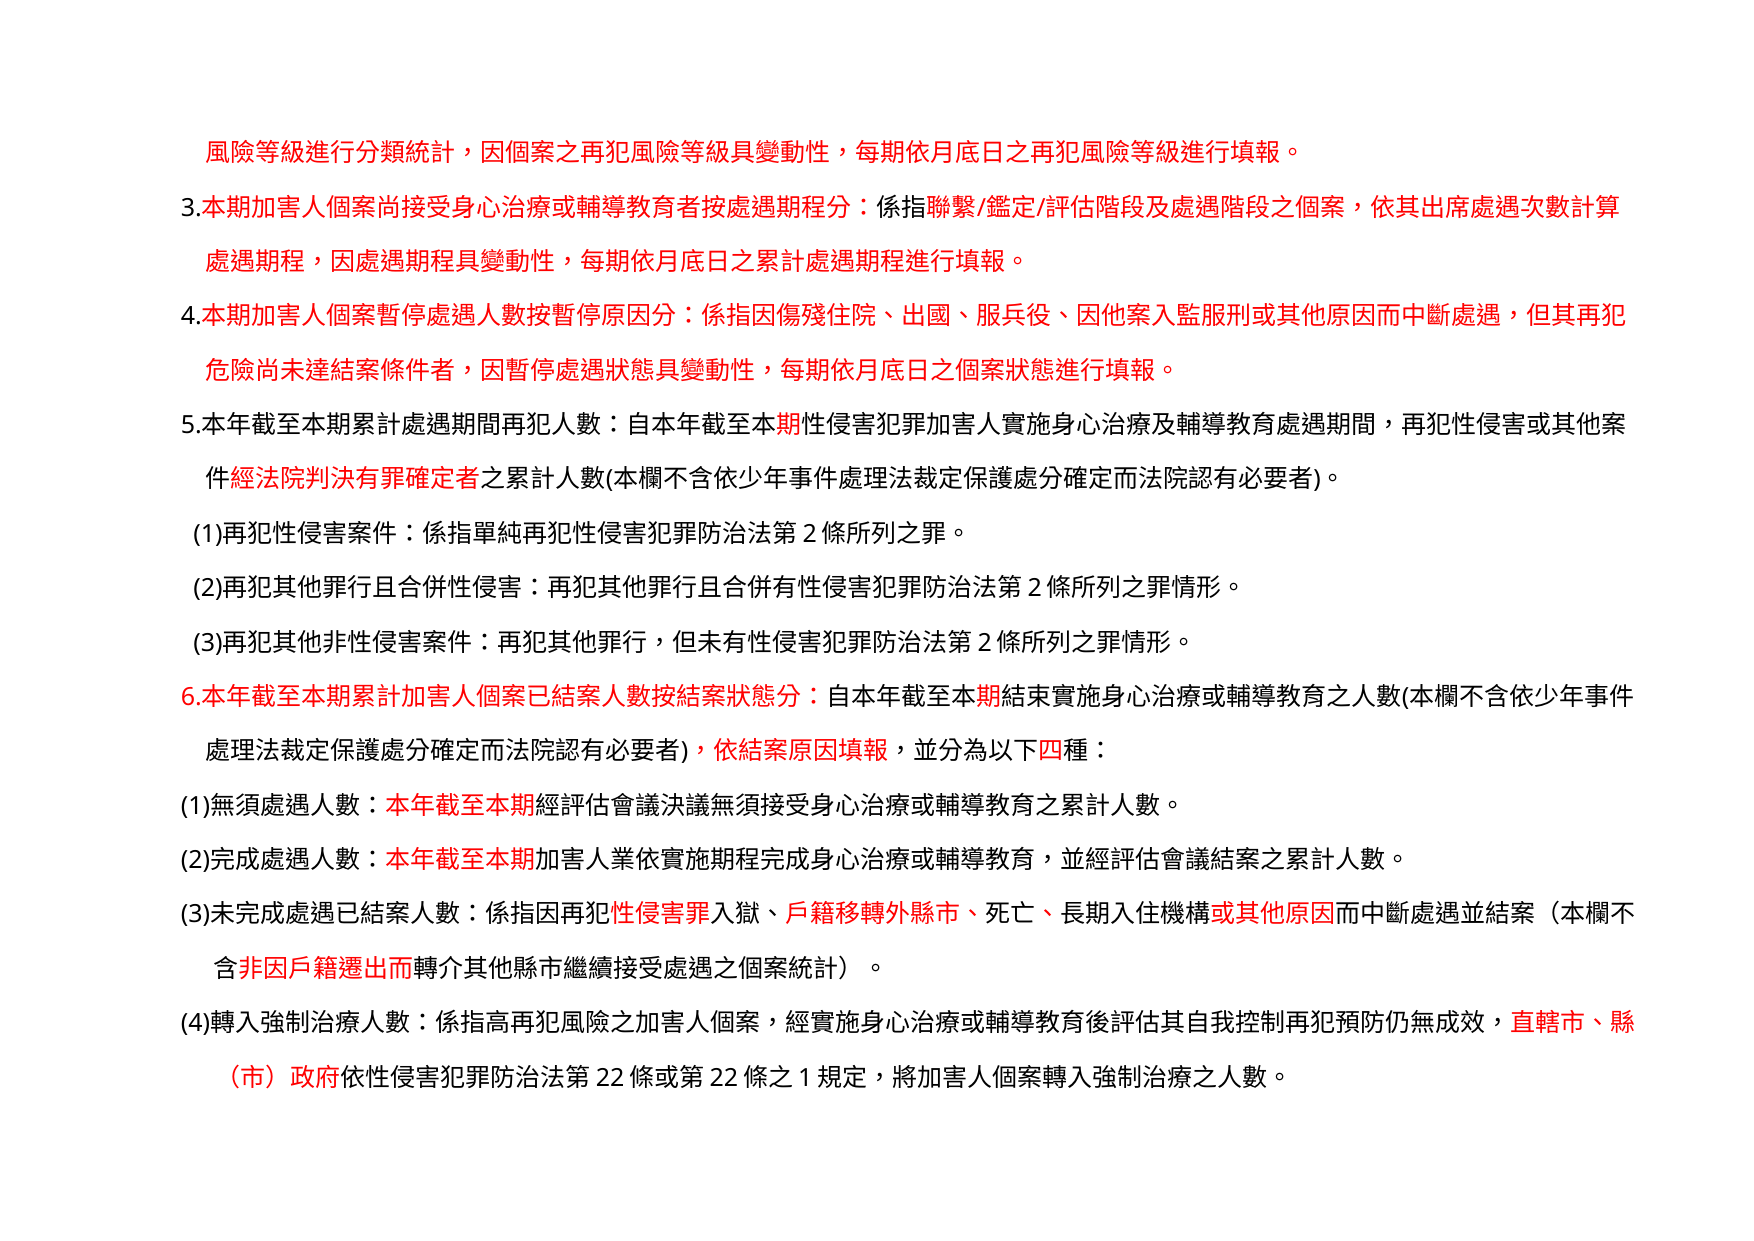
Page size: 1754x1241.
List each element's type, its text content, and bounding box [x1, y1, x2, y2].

text 4.本期加害人個案暫停處遇人數按暫停原因分：係指因傷殘住院、出國、服兵役、因他案入監服刑或其他原因而中斷處遇，但其再犯危險尚未達結案條件者，因暫停處遇狀態具變動性，每期依月底日之個案狀態進行填報。 [181, 296, 1636, 386]
text 6.本年截至本期累計加害人個案已結案人數按結案狀態分：自本年截至本期結束實施身心治療或輔導教育之人數(本欄不含依少年事件處理法裁定保護處分確定而法院認有必要者)，依結案原因填報，並分為以下四種： [181, 676, 1636, 767]
text (3)未完成處遇已結案人數：係指因再犯性侵害罪入獄、戶籍移轉外縣市、死亡、長期入住機構或其他原因而中斷處遇並結案（本欄不含非因戶籍遷出而轉介其他縣市繼續接受處遇之個案統計）。 [181, 894, 1636, 984]
text (3)再犯其他非性侵害案件：再犯其他罪行，但未有性侵害犯罪防治法第2條所列之罪情形。 [193, 622, 1636, 658]
text (2)完成處遇人數：本年截至本期加害人業依實施期程完成身心治療或輔導教育，並經評估會議結案之累計人數。 [181, 839, 1636, 876]
text 5.本年截至本期累計處遇期間再犯人數：自本年截至本期性侵害犯罪加害人實施身心治療及輔導教育處遇期間，再犯性侵害或其他案件經法院判決有罪確定者之累計人數(本欄不含依少年事件處理法裁定保護處分確定而法院認有必要者)。 [181, 404, 1636, 495]
text (2)再犯其他罪行且合併性侵害：再犯其他罪行且合併有性侵害犯罪防治法第2條所列之罪情形。 [193, 568, 1636, 604]
text (4)轉入強制治療人數：係指高再犯風險之加害人個案，經實施身心治療或輔導教育後評估其自我控制再犯預防仍無成效，直轄市、縣（市）政府依性侵害犯罪防治法第22條或第22條之1規定，將加害人個案轉入強制治療之人數。 [181, 1003, 1636, 1093]
text 3.本期加害人個案尚接受身心治療或輔導教育者按處遇期程分：係指聯繫/鑑定/評估階段及處遇階段之個案，依其出席處遇次數計算處遇期程，因處遇期程具變動性，每期依月底日之累計處遇期程進行填報。 [181, 187, 1636, 278]
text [181, 133, 1636, 169]
text (1)再犯性侵害案件：係指單純再犯性侵害犯罪防治法第2條所列之罪。 [193, 513, 1636, 549]
text (1)無須處遇人數：本年截至本期經評估會議決議無須接受身心治療或輔導教育之累計人數。 [181, 785, 1636, 821]
